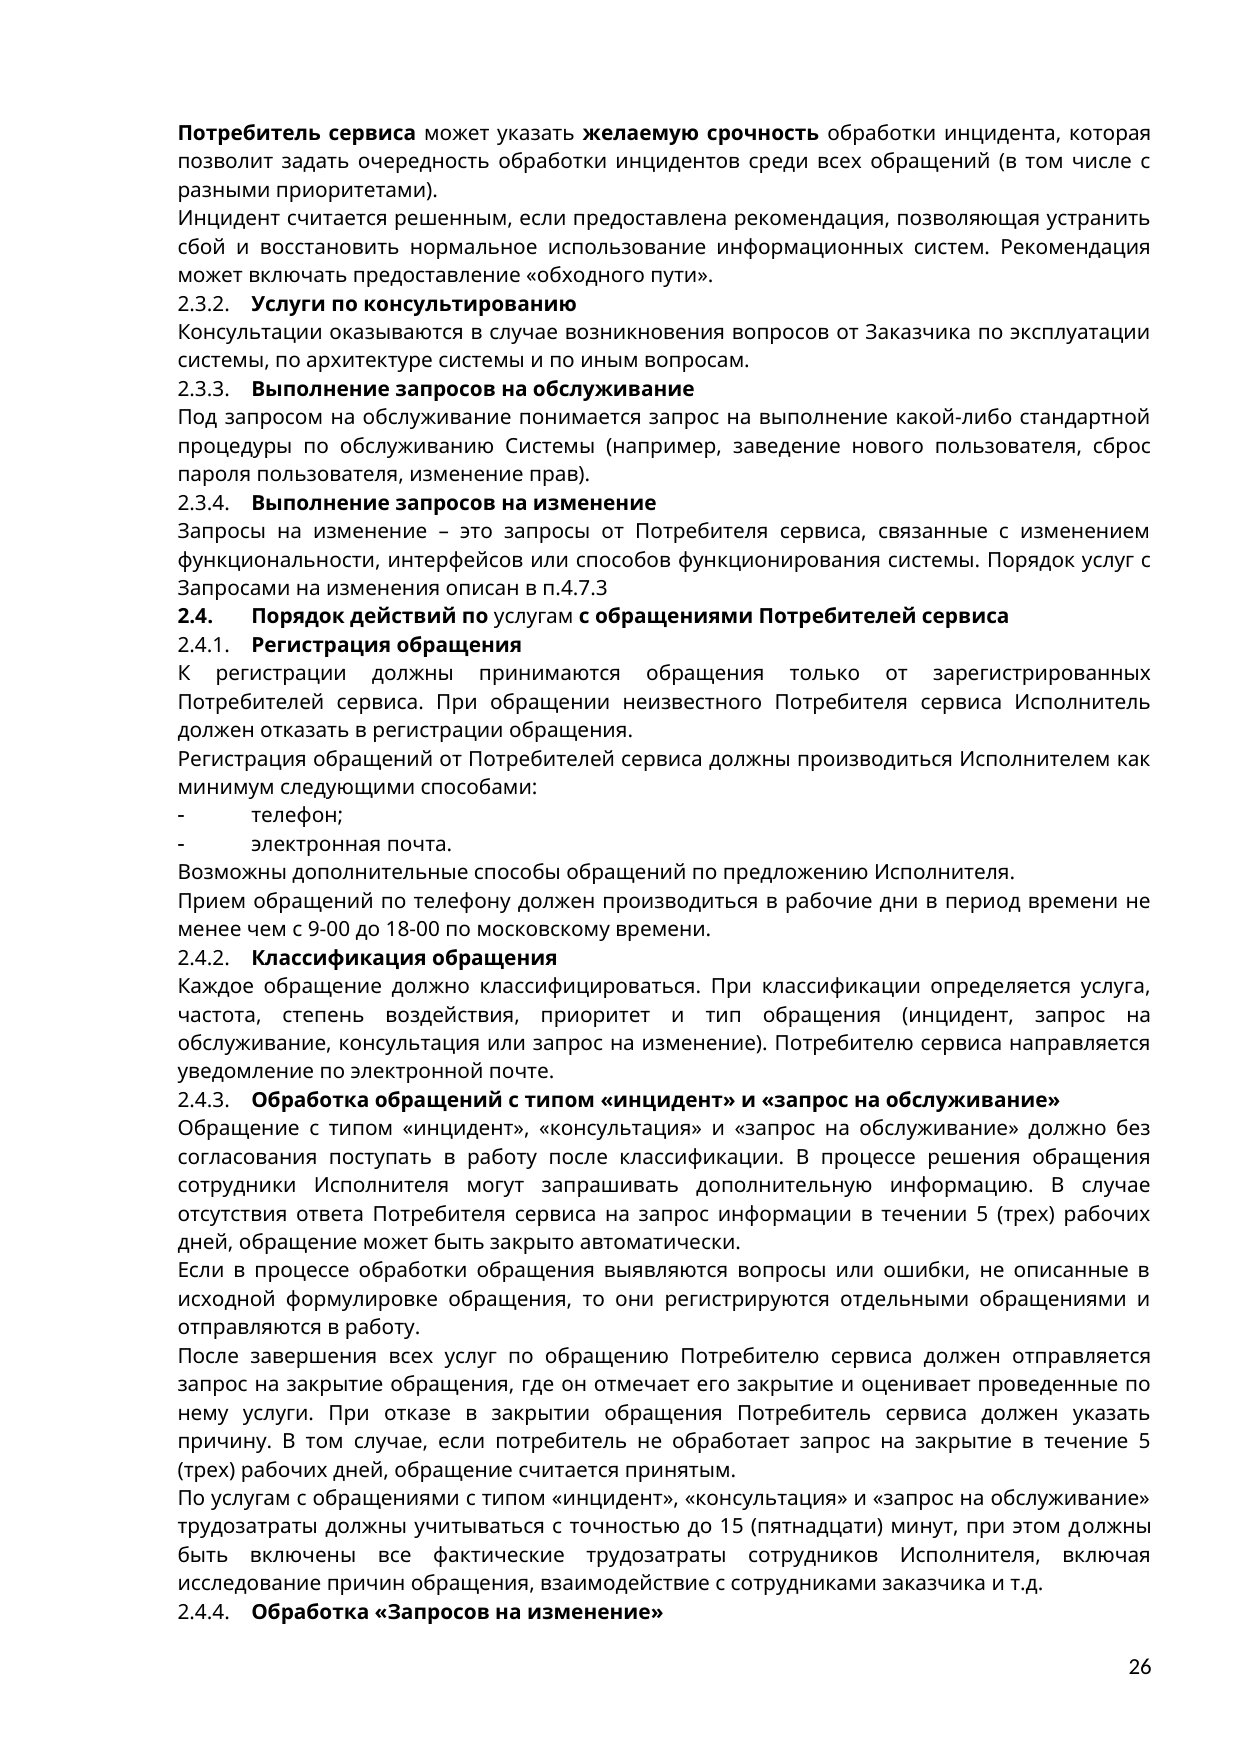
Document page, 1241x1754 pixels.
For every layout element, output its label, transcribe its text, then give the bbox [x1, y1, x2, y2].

subtitle Услуги по консультированию [177, 289, 1152, 317]
subtitle Классификация обращения [177, 943, 1152, 971]
list Потребитель сервиса может указать желаемую срочность обработки инцидента, которая позволит задать очередность обработки инцидентов среди всех обращений (в том числе с разными приоритетами). [177, 118, 1152, 203]
subtitle Выполнение запросов на обслуживание [177, 374, 1152, 402]
list телефон; [177, 801, 1152, 829]
text Если в процессе обработки обращения выявляются вопросы или ошибки, не описанные в исходной формулировке обращения, то они регистрируются отдельными обращениями и отправляются в работу. [177, 1256, 1152, 1341]
text Возможны дополнительные способы обращений по предложению Исполнителя. [177, 857, 1152, 886]
text После завершения всех услуг по обращению Потребителю сервиса должен отправляется запрос на закрытие обращения, где он отмечает его закрытие и оценивает проведенные по нему услуги. При отказе в закрытии обращения Потребитель сервиса должен указать причину. В том случае, если потребитель не обработает запрос на закрытие в течение 5 (трех) рабочих дней, обращение считается принятым. [177, 1341, 1152, 1483]
text Под запросом на обслуживание понимается запрос на выполнение какой-либо стандартной процедуры по обслуживанию Системы (например, заведение нового пользователя, сброс пароля пользователя, изменение прав). [177, 402, 1152, 488]
text По услугам с обращениями с типом «инцидент», «консультация» и «запрос на обслуживание» трудозатраты должны учитываться с точностью до 15 (пятнадцати) минут, при этом должны быть включены все фактические трудозатраты сотрудников Исполнителя, включая исследование причин обращения, взаимодействие с сотрудниками заказчика и т.д. [177, 1483, 1152, 1597]
subtitle Обработка «Запросов на изменение» [177, 1597, 1152, 1625]
text Регистрация обращений от Потребителей сервиса должны производиться Исполнителем как минимум следующими способами: [177, 744, 1152, 801]
text Консультации оказываются в случае возникновения вопросов от Заказчика по эксплуатации системы, по архитектуре системы и по иным вопросам. [177, 317, 1152, 374]
text К регистрации должны принимаются обращения только от зарегистрированных Потребителей сервиса. При обращении неизвестного Потребителя сервиса Исполнитель должен отказать в регистрации обращения. [177, 658, 1152, 744]
text Инцидент считается решенным, если предоставлена рекомендация, позволяющая устранить сбой и восстановить нормальное использование информационных систем. Рекомендация может включать предоставление «обходного пути». [177, 203, 1152, 289]
text Каждое обращение должно классифицироваться. При классификации определяется услуга, частота, степень воздействия, приоритет и тип обращения (инцидент, запрос на обслуживание, консультация или запрос на изменение). Потребителю сервиса направляется уведомление по электронной почте. [177, 971, 1152, 1085]
list электронная почта. [177, 829, 1152, 857]
text Прием обращений по телефону должен производиться в рабочие дни в период времени не менее чем с 9-00 до 18-00 по московскому времени. [177, 886, 1152, 943]
subtitle Порядок действий по услугам с обращениями Потребителей сервиса [177, 602, 1152, 630]
subtitle Выполнение запросов на изменение [177, 488, 1152, 516]
subtitle Обработка обращений с типом «инцидент» и «запрос на обслуживание» [177, 1085, 1152, 1113]
subtitle Регистрация обращения [177, 630, 1152, 658]
text Запросы на изменение – это запросы от Потребителя сервиса, связанные с изменением функциональности, интерфейсов или способов функционирования системы. Порядок услуг с Запросами на изменения описан в п.4.7.3 [177, 516, 1152, 602]
text Обращение с типом «инцидент», «консультация» и «запрос на обслуживание» должно без согласования поступать в работу после классификации. В процессе решения обращения сотрудники Исполнителя могут запрашивать дополнительную информацию. В случае отсутствия ответа Потребителя сервиса на запрос информации в течении 5 (трех) рабочих дней, обращение может быть закрыто автоматически. [177, 1113, 1152, 1256]
